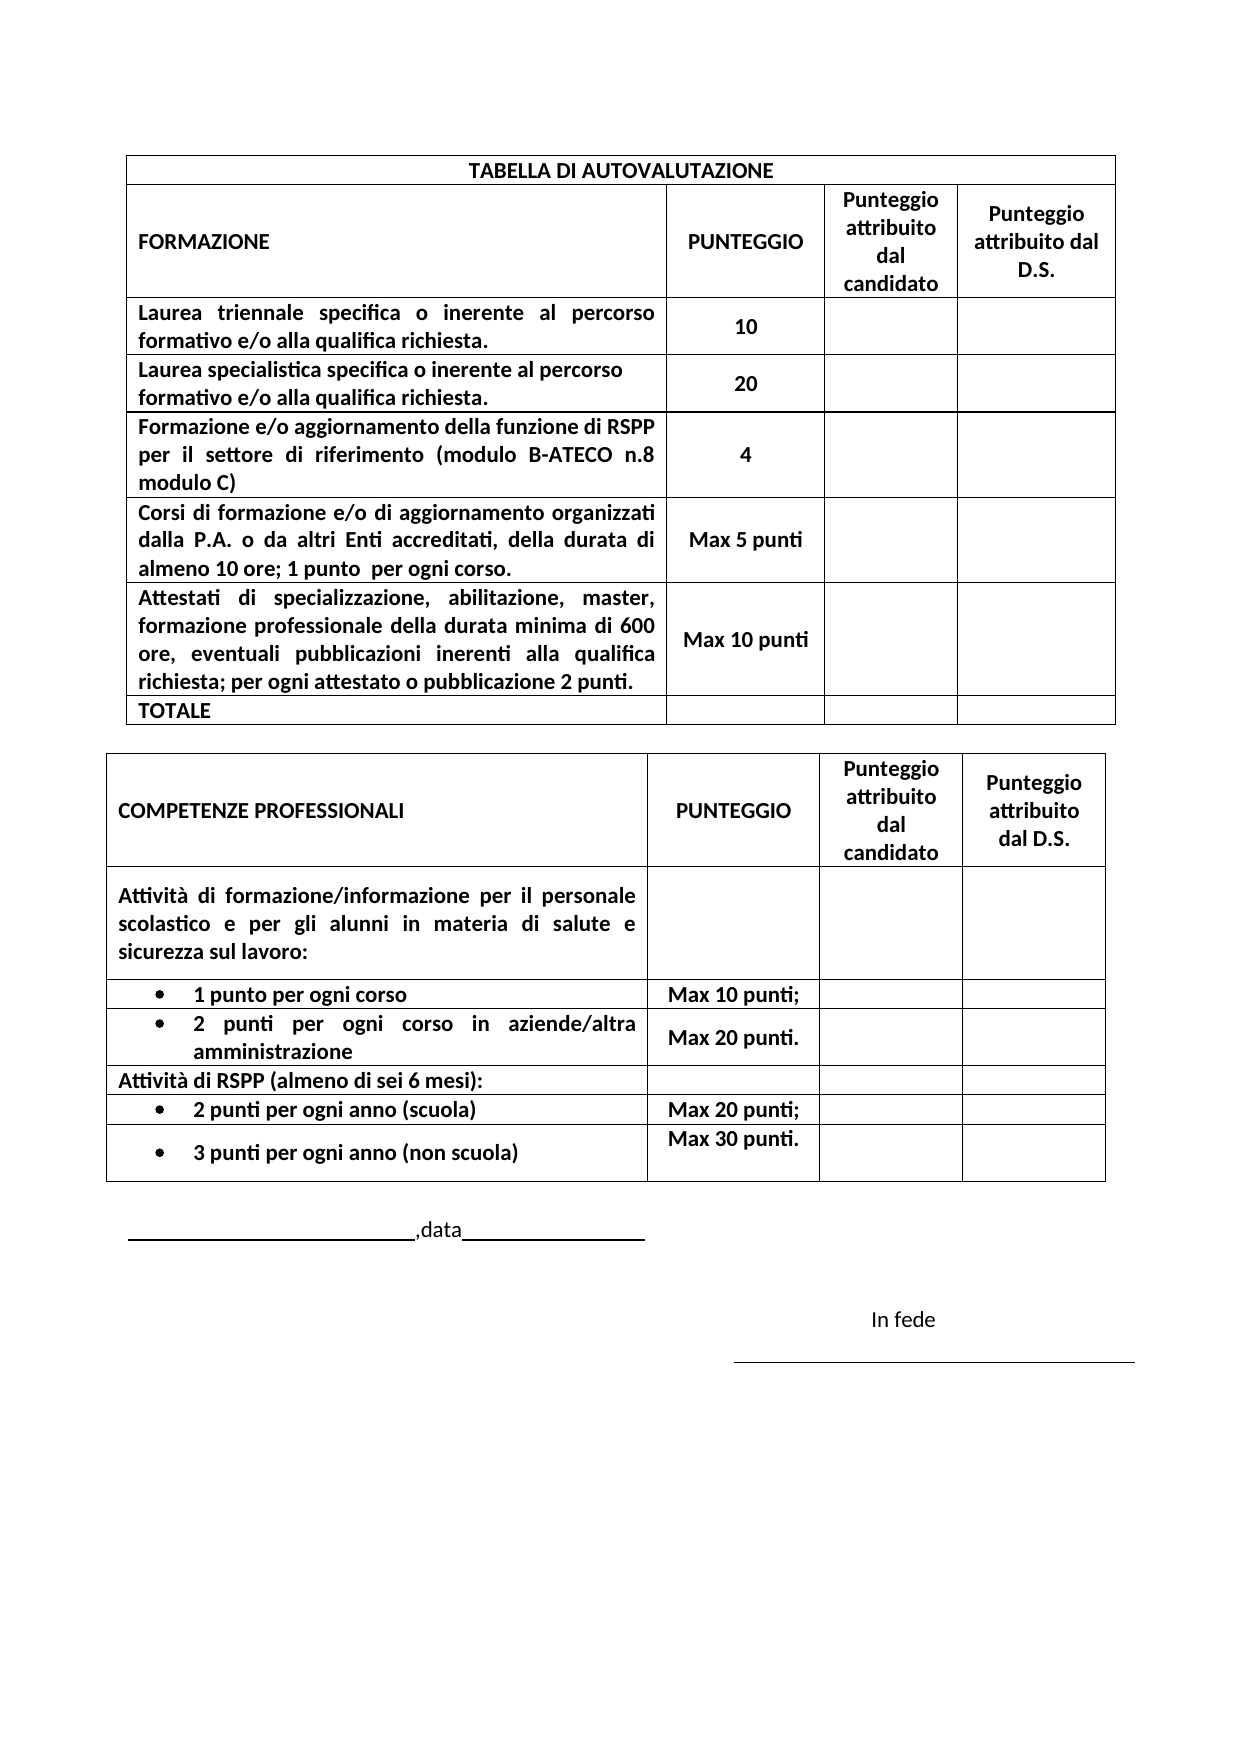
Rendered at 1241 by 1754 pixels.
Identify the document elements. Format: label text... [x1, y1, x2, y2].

table_cell Attività di RSPP (almeno di sei 6 mesi): [107, 1066, 647, 1094]
table_cell [958, 413, 1115, 497]
table_cell Attestati di specializzazione, abilitazione, master, formazione professionale della durata minima di 600 ore, eventuali pubblicazioni inerenti alla qualifica richiesta; per ogni attestato o pubblicazione 2 punti. [127, 583, 666, 695]
table_cell Laurea specialistica specifica o inerente al percorso formativo e/o alla qualifica richiesta. [127, 355, 666, 411]
table_cell Max 10 punti [667, 583, 824, 695]
table_cell Max 20 punti; [648, 1095, 819, 1123]
table_cell PUNTEGGIO [667, 185, 824, 297]
table_cell [825, 355, 957, 411]
table_cell TOTALE [127, 696, 666, 724]
table_cell Corsi di formazione e/o di aggiornamento organizzati dalla P.A. o da altri Enti accreditati, della durata di almeno 10 ore; 1 punto per ogni corso. [127, 498, 666, 582]
table_cell [648, 867, 819, 979]
table_cell Laurea triennale specifica o inerente al percorso formativo e/o alla qualifica richiesta. [127, 298, 666, 354]
table_header TABELLA DI AUTOVALUTAZIONE [127, 156, 1115, 184]
table_cell [963, 1009, 1105, 1065]
table_cell FORMAZIONE [127, 185, 666, 297]
table_cell [963, 980, 1105, 1008]
table_cell [825, 413, 957, 497]
table_cell Max 10 punti; [648, 980, 819, 1008]
table_cell [820, 867, 962, 979]
table_cell [825, 696, 957, 724]
table_cell Punteggio attribuito dal D.S. [958, 185, 1115, 297]
table_cell [958, 498, 1115, 582]
table_cell 10 [667, 298, 824, 354]
text ,data [128, 1215, 1136, 1243]
table_cell [820, 1095, 962, 1123]
table_cell Max 20 punti. [648, 1009, 819, 1065]
table_cell 1 punto per ogni corso [107, 980, 647, 1008]
table_header PUNTEGGIO [648, 754, 819, 866]
table_cell [958, 583, 1115, 695]
table_cell [958, 355, 1115, 411]
table_cell [820, 1066, 962, 1094]
table_cell 3 punti per ogni anno (non scuola) [107, 1125, 647, 1181]
table_cell Attività di formazione/informazione per il personale scolastico e per gli alunni in materia di salute e sicurezza sul lavoro: [107, 867, 647, 979]
table_cell [963, 1095, 1105, 1123]
table_cell [963, 867, 1105, 979]
table_cell [820, 1125, 962, 1181]
table_cell Max 30 punti. [648, 1125, 819, 1181]
table_cell 20 [667, 355, 824, 411]
table_header COMPETENZE PROFESSIONALI [107, 754, 647, 866]
table_cell [963, 1125, 1105, 1181]
table_cell [820, 1009, 962, 1065]
table_cell 2 punti per ogni anno (scuola) [107, 1095, 647, 1123]
table_cell [648, 1066, 819, 1094]
text In fede [106, 1305, 936, 1333]
table_cell [963, 1066, 1105, 1094]
table_cell [820, 980, 962, 1008]
table_header Punteggio attribuito dal D.S. [963, 754, 1105, 866]
table_cell [825, 498, 957, 582]
table_cell 2 punti per ogni corso in aziende/altra amministrazione [107, 1009, 647, 1065]
table_cell Punteggio attribuito dal candidato [825, 185, 957, 297]
table_cell [958, 696, 1115, 724]
table_cell 4 [667, 413, 824, 497]
table_cell Formazione e/o aggiornamento della funzione di RSPP per il settore di riferimento (modulo B-ATECO n.8 modulo C) [127, 413, 666, 497]
table_cell [825, 298, 957, 354]
table_cell [667, 696, 824, 724]
table_cell [958, 298, 1115, 354]
table_header Punteggio attribuito dal candidato [820, 754, 962, 866]
table_cell Max 5 punti [667, 498, 824, 582]
table_cell [825, 583, 957, 695]
